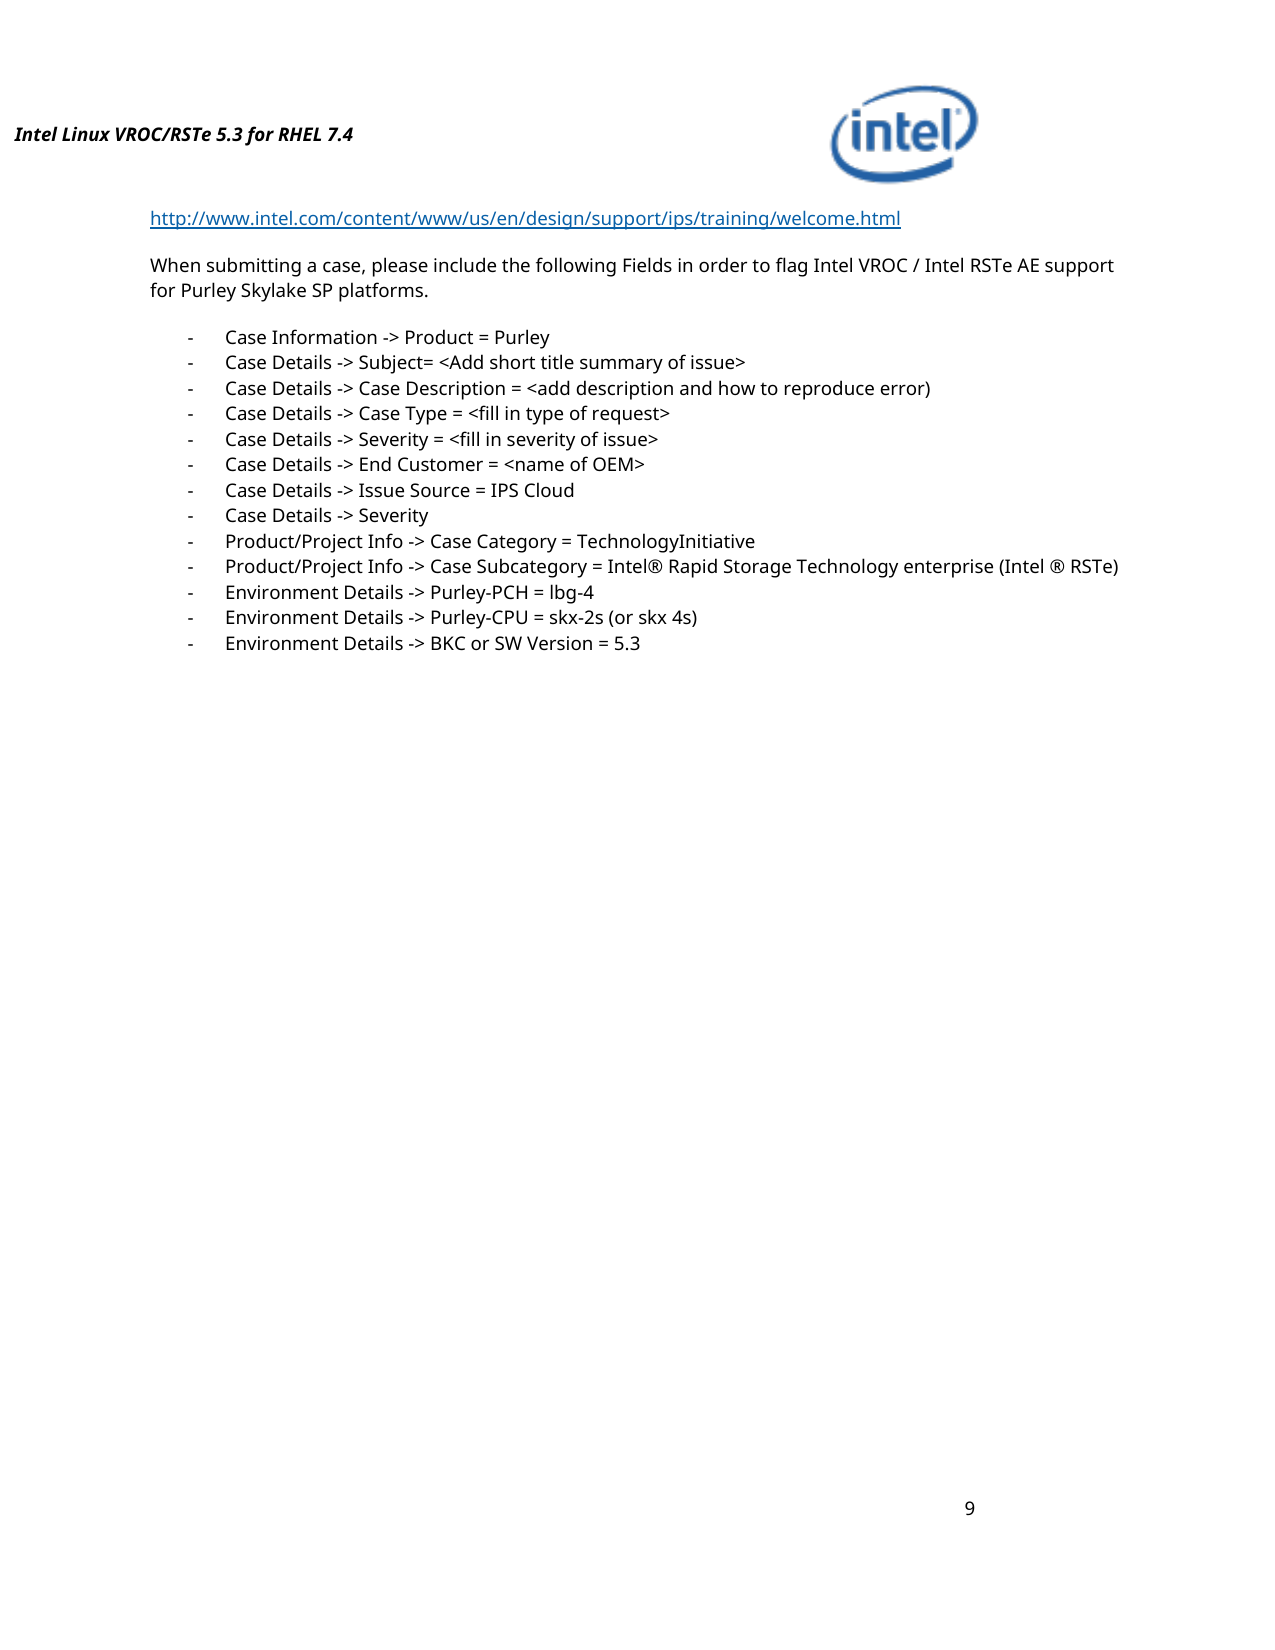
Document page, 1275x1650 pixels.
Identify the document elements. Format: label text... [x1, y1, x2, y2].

list Environment Details -> Purley-CPU = skx-2s (or skx 4s) [187, 605, 1125, 630]
list Product/Project Info -> Case Category = TechnologyInitiative [187, 528, 1125, 554]
list Case Details -> Severity [187, 503, 1125, 528]
list Case Details -> Severity = <fill in severity of issue> [187, 426, 1125, 452]
list Environment Details -> BKC or SW Version = 5.3 [187, 630, 1125, 656]
list Case Details -> Subject= <Add short title summary of issue> [187, 349, 1125, 375]
list Case Information -> Product = Purley [187, 324, 1125, 349]
list Case Details -> Case Type = <fill in type of request> [187, 401, 1125, 426]
list Product/Project Info -> Case Subcategory = Intel® Rapid Storage Technology enterprise (Intel ® RSTe) [187, 554, 1125, 579]
picture [802, 56, 1009, 206]
list Case Details -> Issue Source = IPS Cloud [187, 477, 1125, 503]
text http://www.intel.com/content/www/us/en/design/support/ips/training/welcome.html [150, 206, 1125, 231]
list Case Details -> End Customer = <name of OEM> [187, 452, 1125, 477]
list Environment Details -> Purley-PCH = lbg-4 [187, 579, 1125, 605]
text When submitting a case, please include the following Fields in order to flag Intel VROC / Intel RSTe AE support for Purley Skylake SP platforms. [150, 252, 1125, 303]
list Case Details -> Case Description = <add description and how to reproduce error) [187, 375, 1125, 401]
